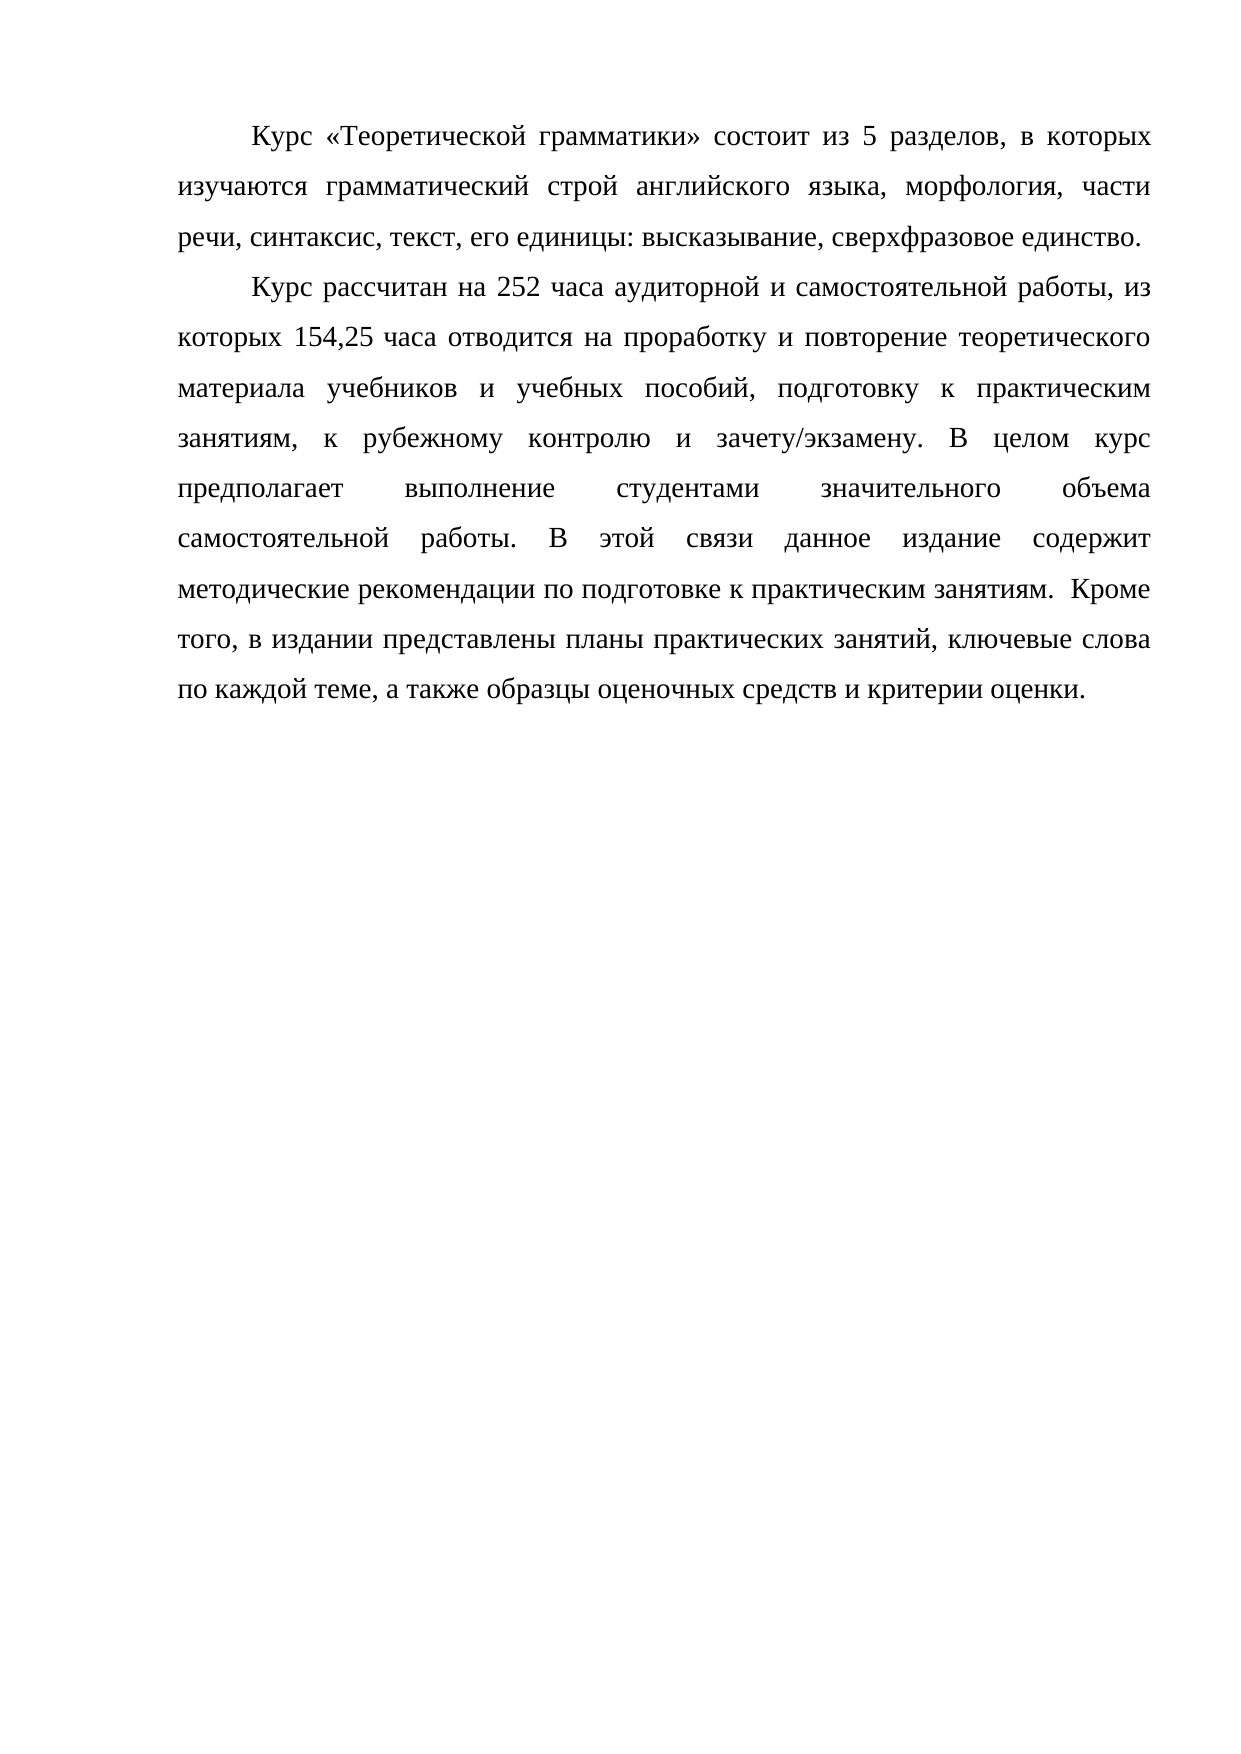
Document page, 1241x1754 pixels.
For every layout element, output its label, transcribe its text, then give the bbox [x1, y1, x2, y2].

text Курс «Теоретической грамматики» состоит из 5 разделов, в которых изучаются грамматический строй английского языка, морфология, части речи, синтаксис, текст, его единицы: высказывание, сверхфразовое единство. [177, 118, 1152, 252]
text Курс рассчитан на 252 часа аудиторной и самостоятельной работы, из которых 154,25 часа отводится на проработку и повторение теоретического материала учебников и учебных пособий, подготовку к практическим занятиям, к рубежному контролю и зачету/экзамену. В целом курс предполагает выполнение студентами значительного объема самостоятельной работы. В этой связи данное издание содержит методические рекомендации по подготовке к практическим занятиям. Кроме того, в издании представлены планы практических занятий, ключевые слова по каждой теме, а также образцы оценочных средств и критерии оценки. [177, 269, 1152, 705]
